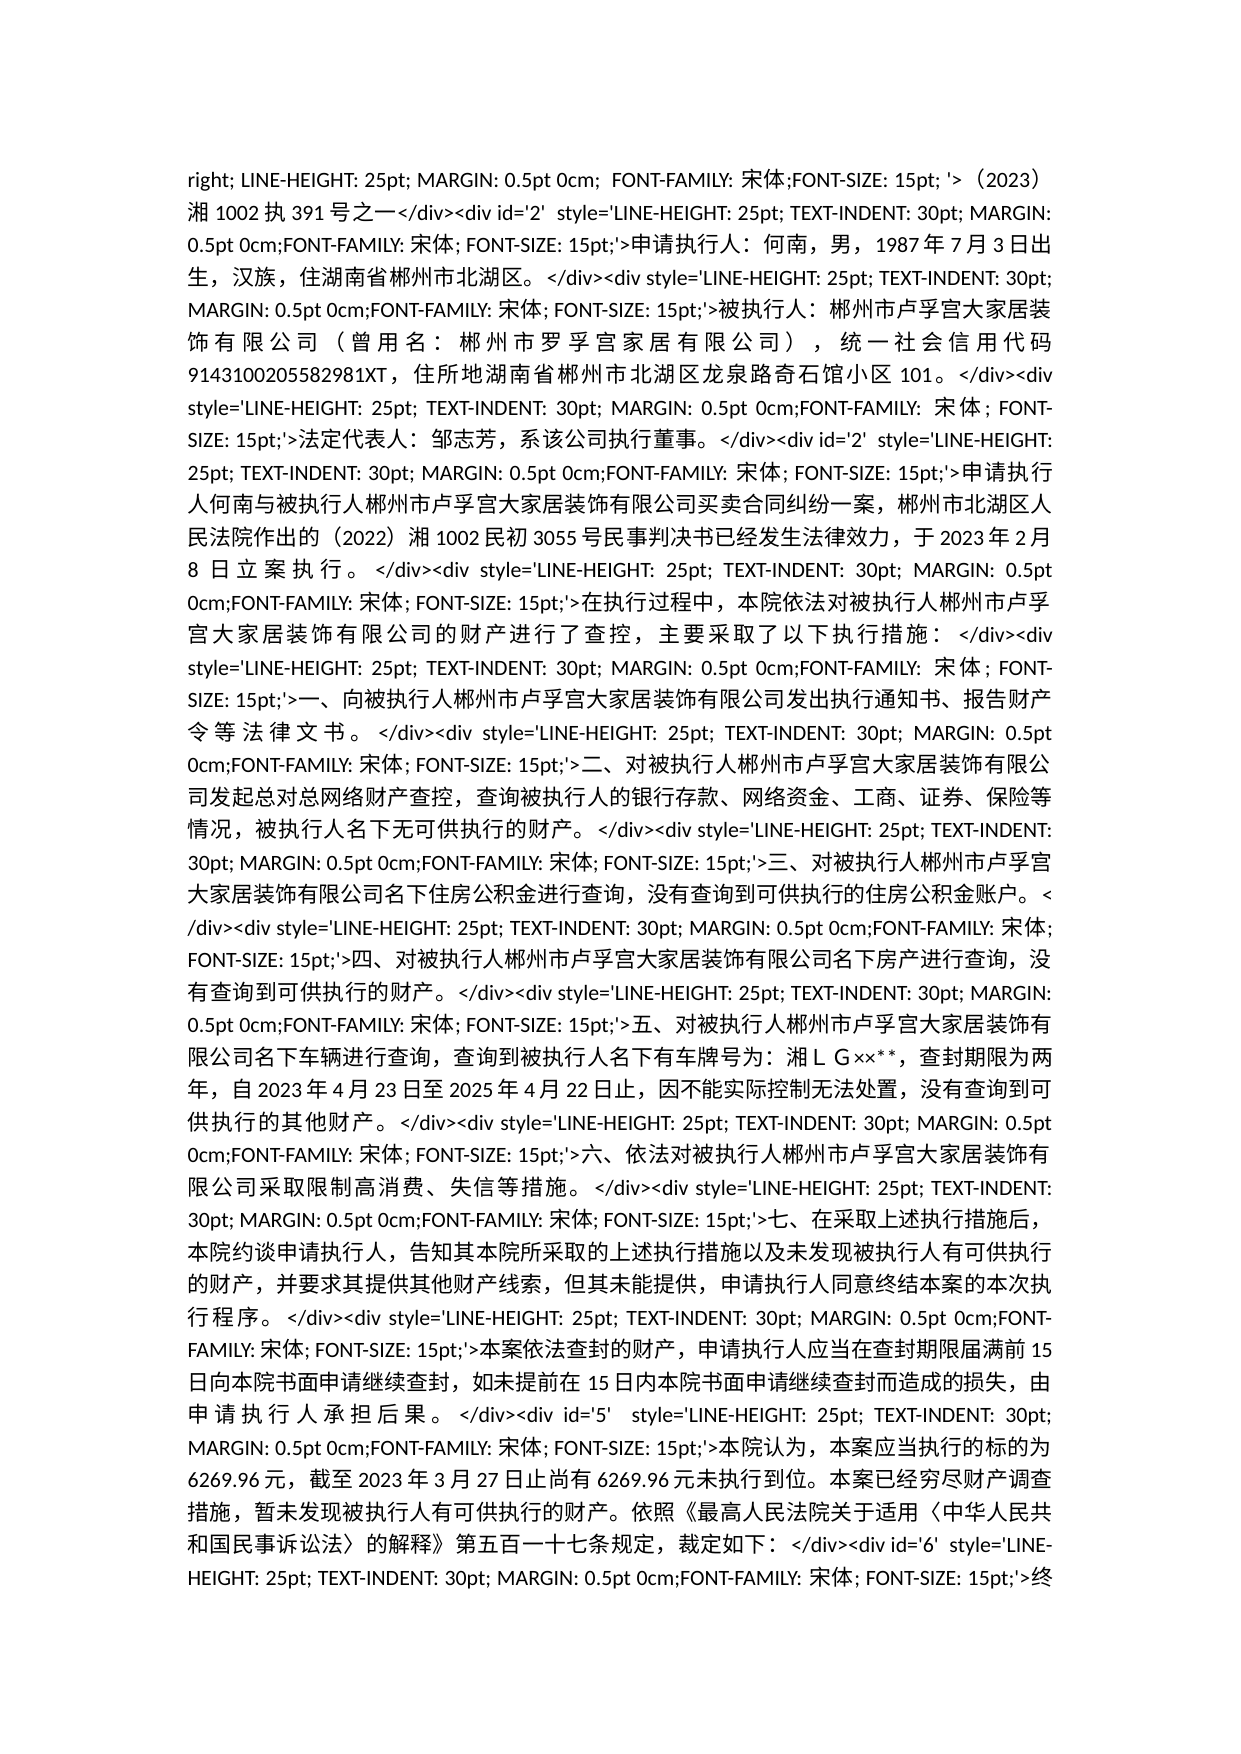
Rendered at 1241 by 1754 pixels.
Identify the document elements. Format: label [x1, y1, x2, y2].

text [187, 162, 1053, 1592]
